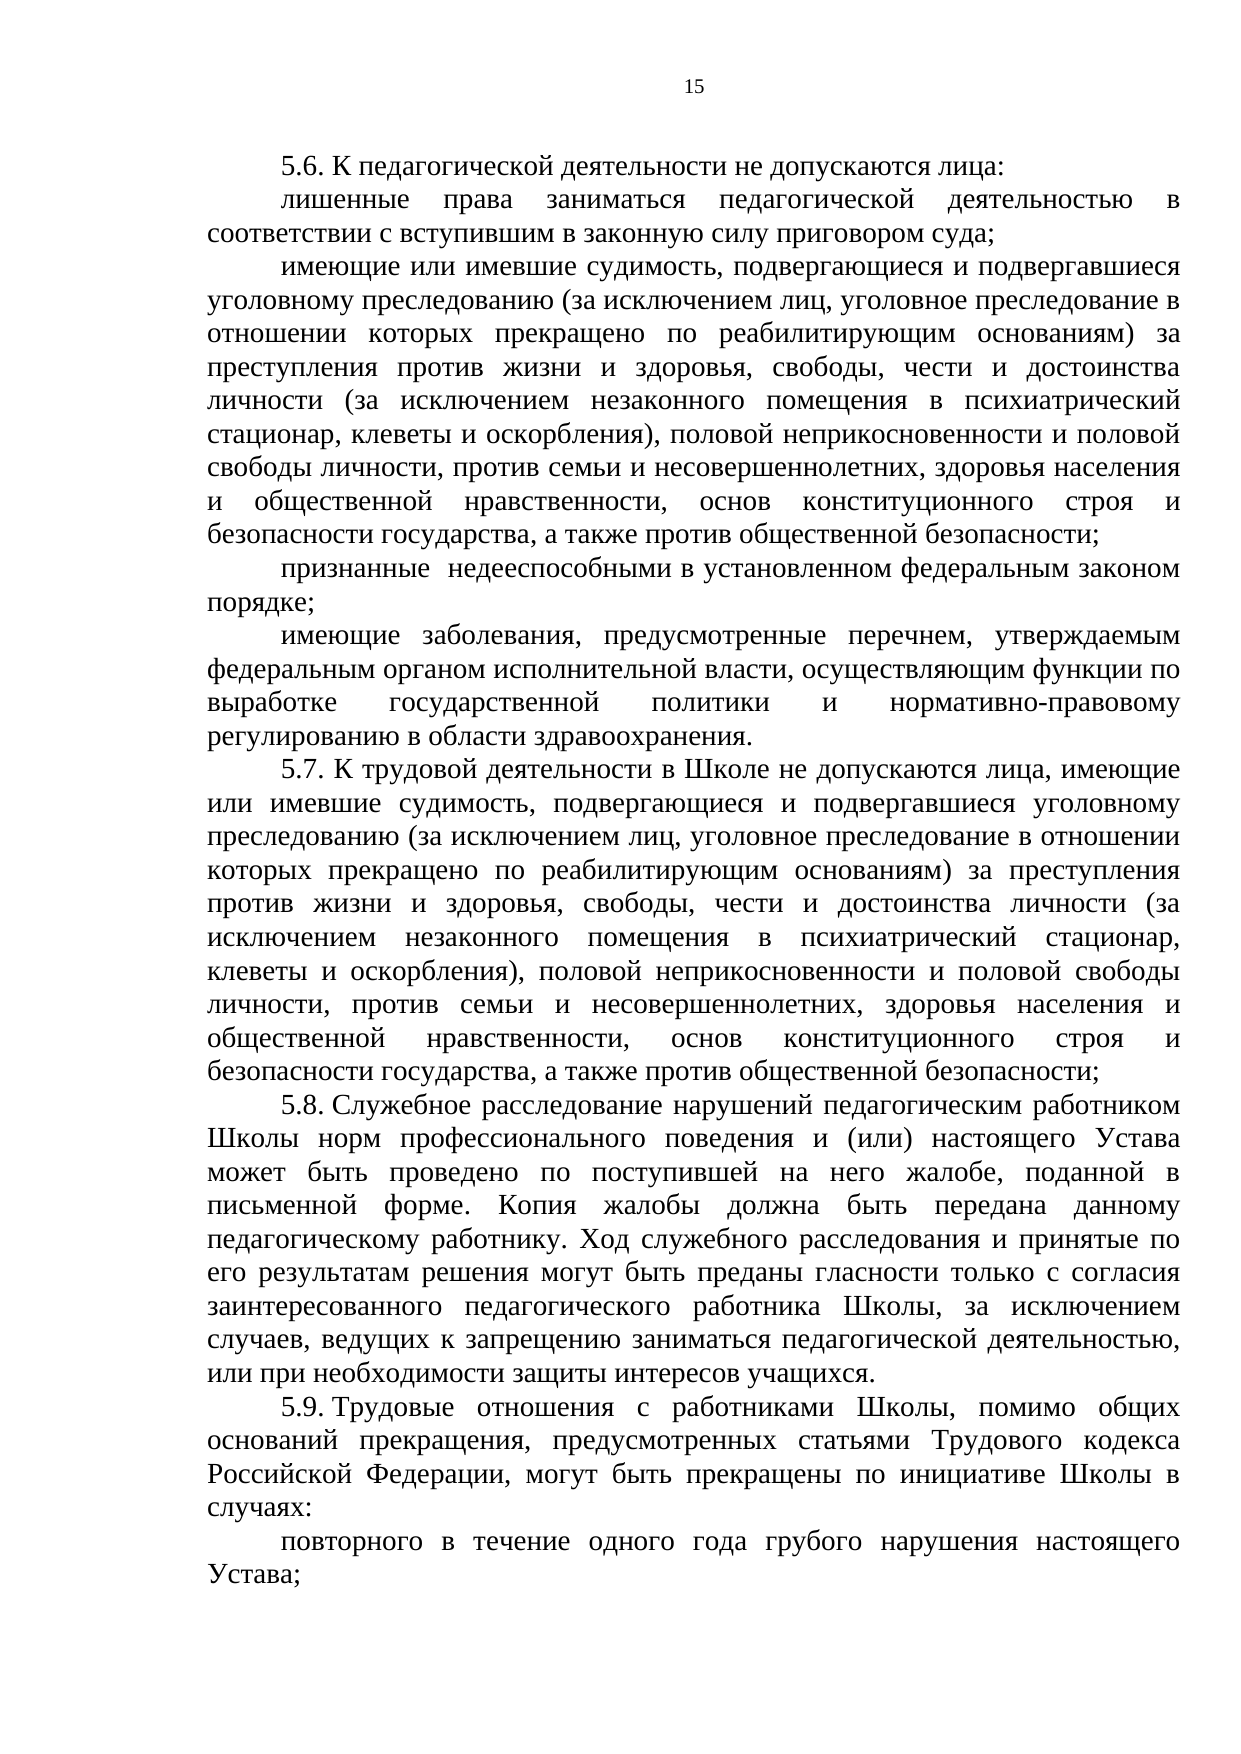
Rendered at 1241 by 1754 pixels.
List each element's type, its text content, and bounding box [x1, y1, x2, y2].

text 5.6. К педагогической деятельности не допускаются лица: [207, 148, 1181, 181]
text 5.9. Трудовые отношения с работниками Школы, помимо общих оснований прекращения, предусмотренных статьями Трудового кодекса Российской Федерации, могут быть прекращены по инициативе Школы в случаях: [207, 1389, 1181, 1523]
text признанные недееспособными в установленном федеральным законом порядке; [207, 550, 1181, 617]
text 5.8. Служебное расследование нарушений педагогическим работником Школы норм профессионального поведения и (или) настоящего Устава может быть проведено по поступившей на него жалобе, поданной в письменной форме. Копия жалобы должна быть передана данному педагогическому работнику. Ход служебного расследования и принятые по его результатам решения могут быть преданы гласности только с согласия заинтересованного педагогического работника Школы, за исключением случаев, ведущих к запрещению заниматься педагогической деятельностью, или при необходимости защиты интересов учащихся. [207, 1087, 1181, 1389]
text имеющие заболевания, предусмотренные перечнем, утверждаемым федеральным органом исполнительной власти, осуществляющим функции по выработке государственной политики и нормативно-правовому регулированию в области здравоохранения. [207, 617, 1181, 751]
text лишенные права заниматься педагогической деятельностью в соответствии с вступившим в законную силу приговором суда; [207, 181, 1181, 248]
text 5.7. К трудовой деятельности в Школе не допускаются лица, имеющие или имевшие судимость, подвергающиеся и подвергавшиеся уголовному преследованию (за исключением лиц, уголовное преследование в отношении которых прекращено по реабилитирующим основаниям) за преступления против жизни и здоровья, свободы, чести и достоинства личности (за исключением незаконного помещения в психиатрический стационар, клеветы и оскорбления), половой неприкосновенности и половой свободы личности, против семьи и несовершеннолетних, здоровья населения и общественной нравственности, основ конституционного строя и безопасности государства, а также против общественной безопасности; [207, 751, 1181, 1087]
text повторного в течение одного года грубого нарушения настоящего Устава; [207, 1523, 1181, 1590]
text имеющие или имевшие судимость, подвергающиеся и подвергавшиеся уголовному преследованию (за исключением лиц, уголовное преследование в отношении которых прекращено по реабилитирующим основаниям) за преступления против жизни и здоровья, свободы, чести и достоинства личности (за исключением незаконного помещения в психиатрический стационар, клеветы и оскорбления), половой неприкосновенности и половой свободы личности, против семьи и несовершеннолетних, здоровья населения и общественной нравственности, основ конституционного строя и безопасности государства, а также против общественной безопасности; [207, 248, 1181, 550]
